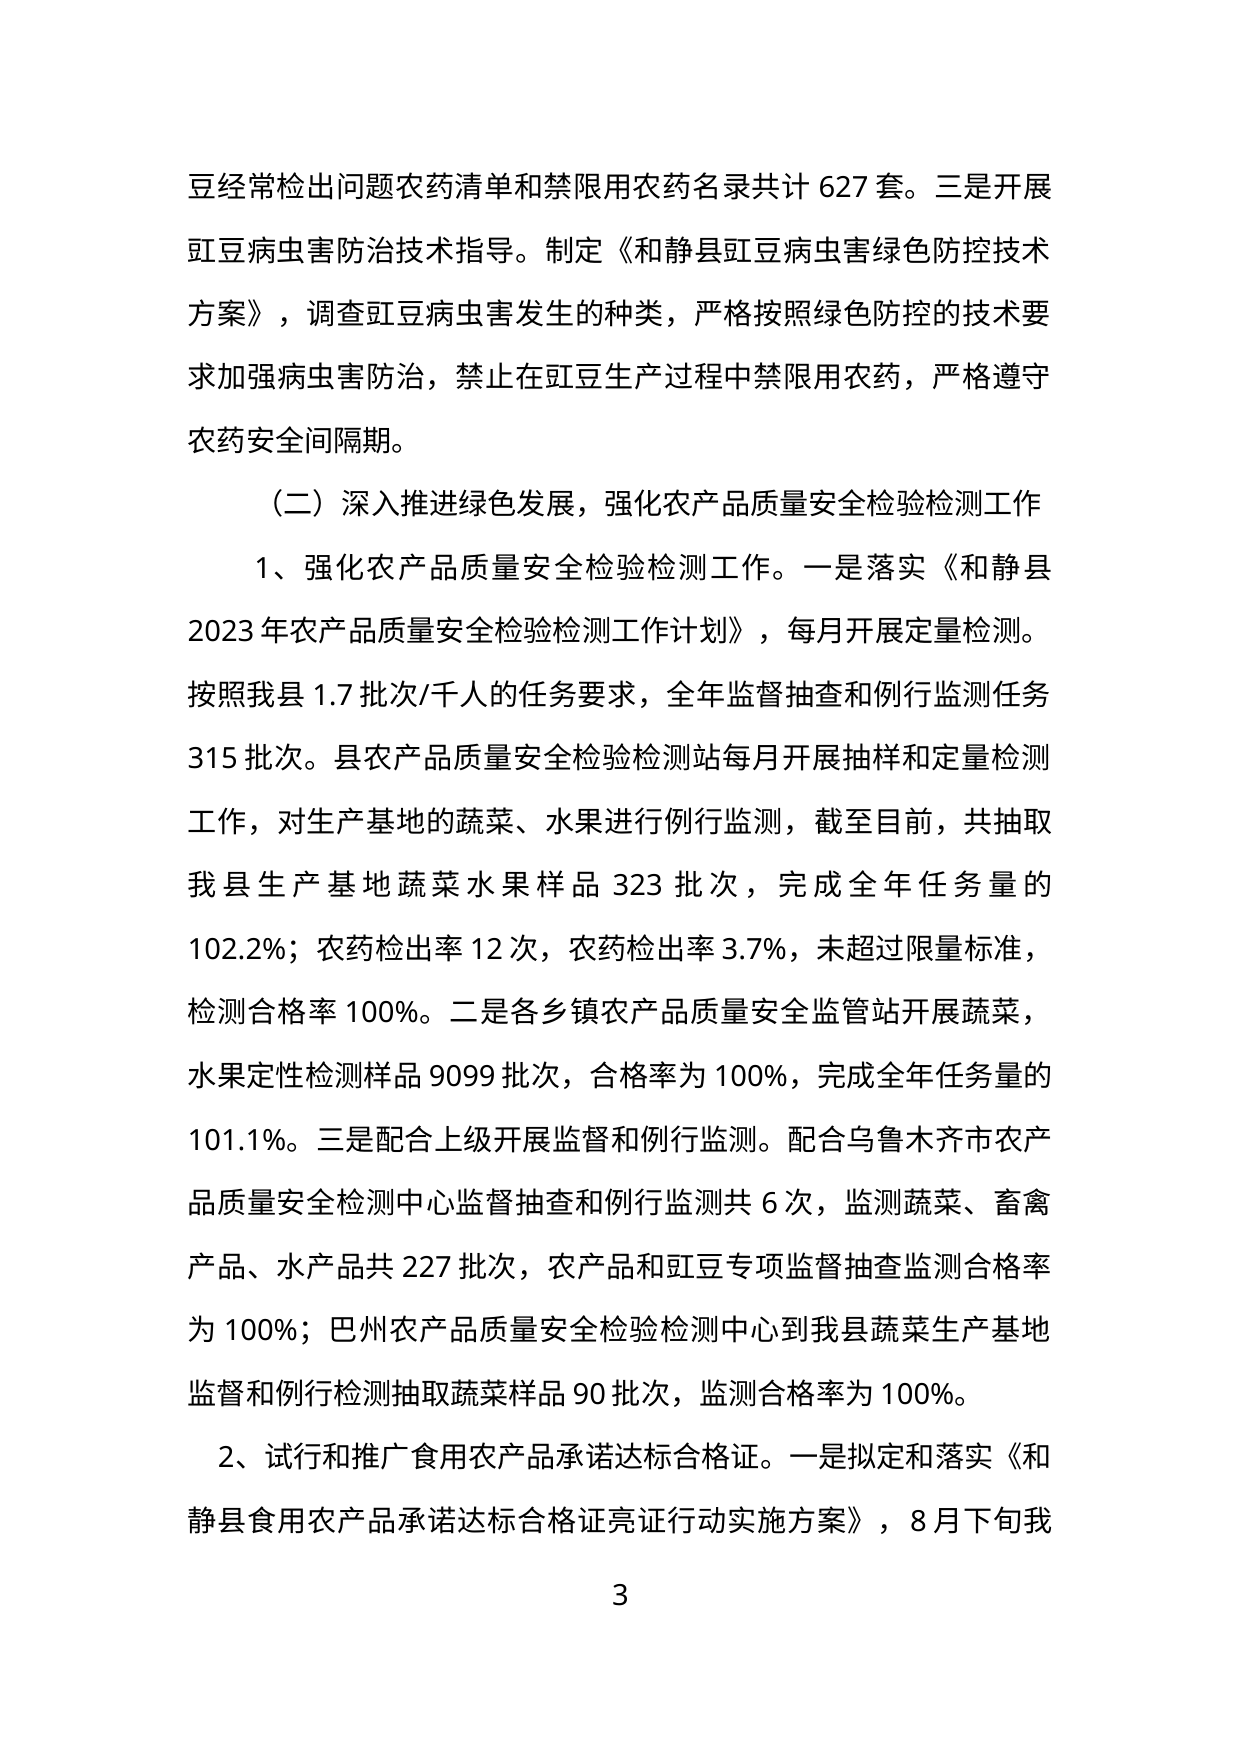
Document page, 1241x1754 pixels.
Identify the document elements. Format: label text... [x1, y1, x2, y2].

text （二）深入推进绿色发展，强化农产品质量安全检验检测工作 [187, 481, 1053, 523]
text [187, 163, 1053, 460]
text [187, 544, 1053, 1540]
